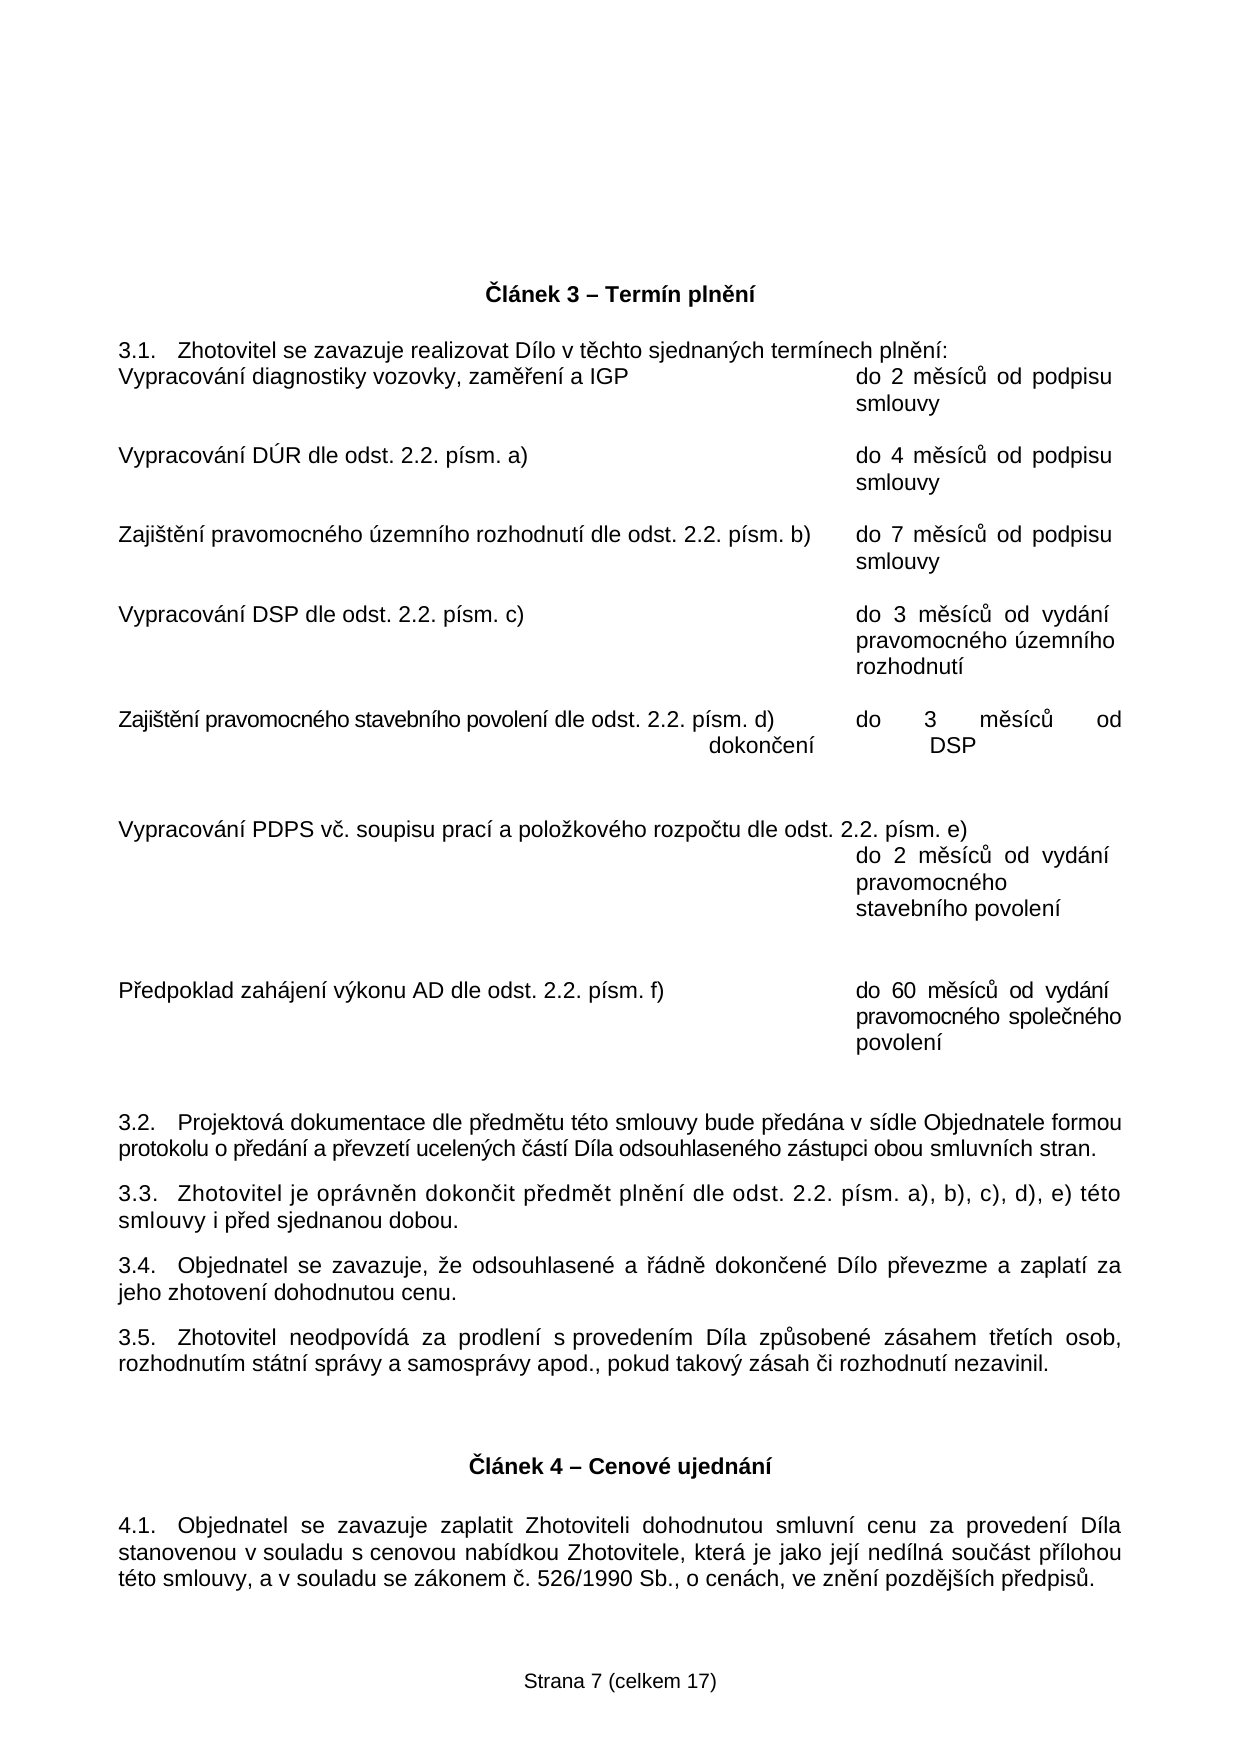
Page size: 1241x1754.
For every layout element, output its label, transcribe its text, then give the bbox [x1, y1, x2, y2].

text Vypracování diagnostiky vozovky, zaměření a IGP do 2 měsíců od podpisu smlouvy [118, 363, 1122, 416]
text Vypracování PDPS vč. soupisu prací a položkového rozpočtu dle odst. 2.2. písm. e) [118, 816, 1122, 842]
text Článek 3 – Termín plnění [118, 281, 1122, 307]
text Zajištění pravomocného územního rozhodnutí dle odst. 2.2. písm. b) do 7 měsíců od podpisu smlouvy [118, 521, 1122, 574]
text Zajištění pravomocného stavebního povolení dle odst. 2.2. písm. d) do 3 měsíců od dokončení DSP [118, 706, 1122, 759]
list Zhotovitel se zavazuje realizovat Dílo v těchto sjednaných termínech plnění: [118, 337, 1122, 363]
list Objednatel se zavazuje zaplatit Zhotoviteli dohodnutou smluvní cenu za provedení Díla stanovenou v souladu s cenovou nabídkou Zhotovitele, která je jako její nedílná součást přílohou této smlouvy, a v souladu se zákonem č. 526/1990 Sb., o cenách, ve znění pozdějších předpisů. [118, 1512, 1122, 1591]
text 3.5. Zhotovitel neodpovídá za prodlení s provedením Díla způsobené zásahem třetích osob, rozhodnutím státní správy a samosprávy apod., pokud takový zásah či rozhodnutí nezavinil. [118, 1324, 1122, 1377]
text do 2 měsíců od vydání pravomocného stavebního povolení [118, 842, 1122, 922]
text Předpoklad zahájení výkonu AD dle odst. 2.2. písm. f) do 60 měsíců od vydání pravomocného společného povolení [118, 977, 1122, 1056]
list Objednatel se zavazuje, že odsouhlasené a řádně dokončené Dílo převezme a zaplatí za jeho zhotovení dohodnutou cenu. [118, 1252, 1122, 1305]
text Článek 4 – Cenové ujednání [118, 1453, 1122, 1479]
text 3.2. Projektová dokumentace dle předmětu této smlouvy bude předána v sídle Objednatele formou protokolu o předání a převzetí ucelených částí Díla odsouhlaseného zástupci obou smluvních stran. [118, 1108, 1122, 1161]
text 3.3. Zhotovitel je oprávněn dokončit předmět plnění dle odst. 2.2. písm. a), b), c), d), e) této smlouvy i před sjednanou dobou. [118, 1180, 1122, 1233]
text Vypracování DÚR dle odst. 2.2. písm. a) do 4 měsíců od podpisu smlouvy [118, 442, 1122, 495]
text Vypracování DSP dle odst. 2.2. písm. c) do 3 měsíců od vydání pravomocného územního rozhodnutí [118, 601, 1122, 679]
